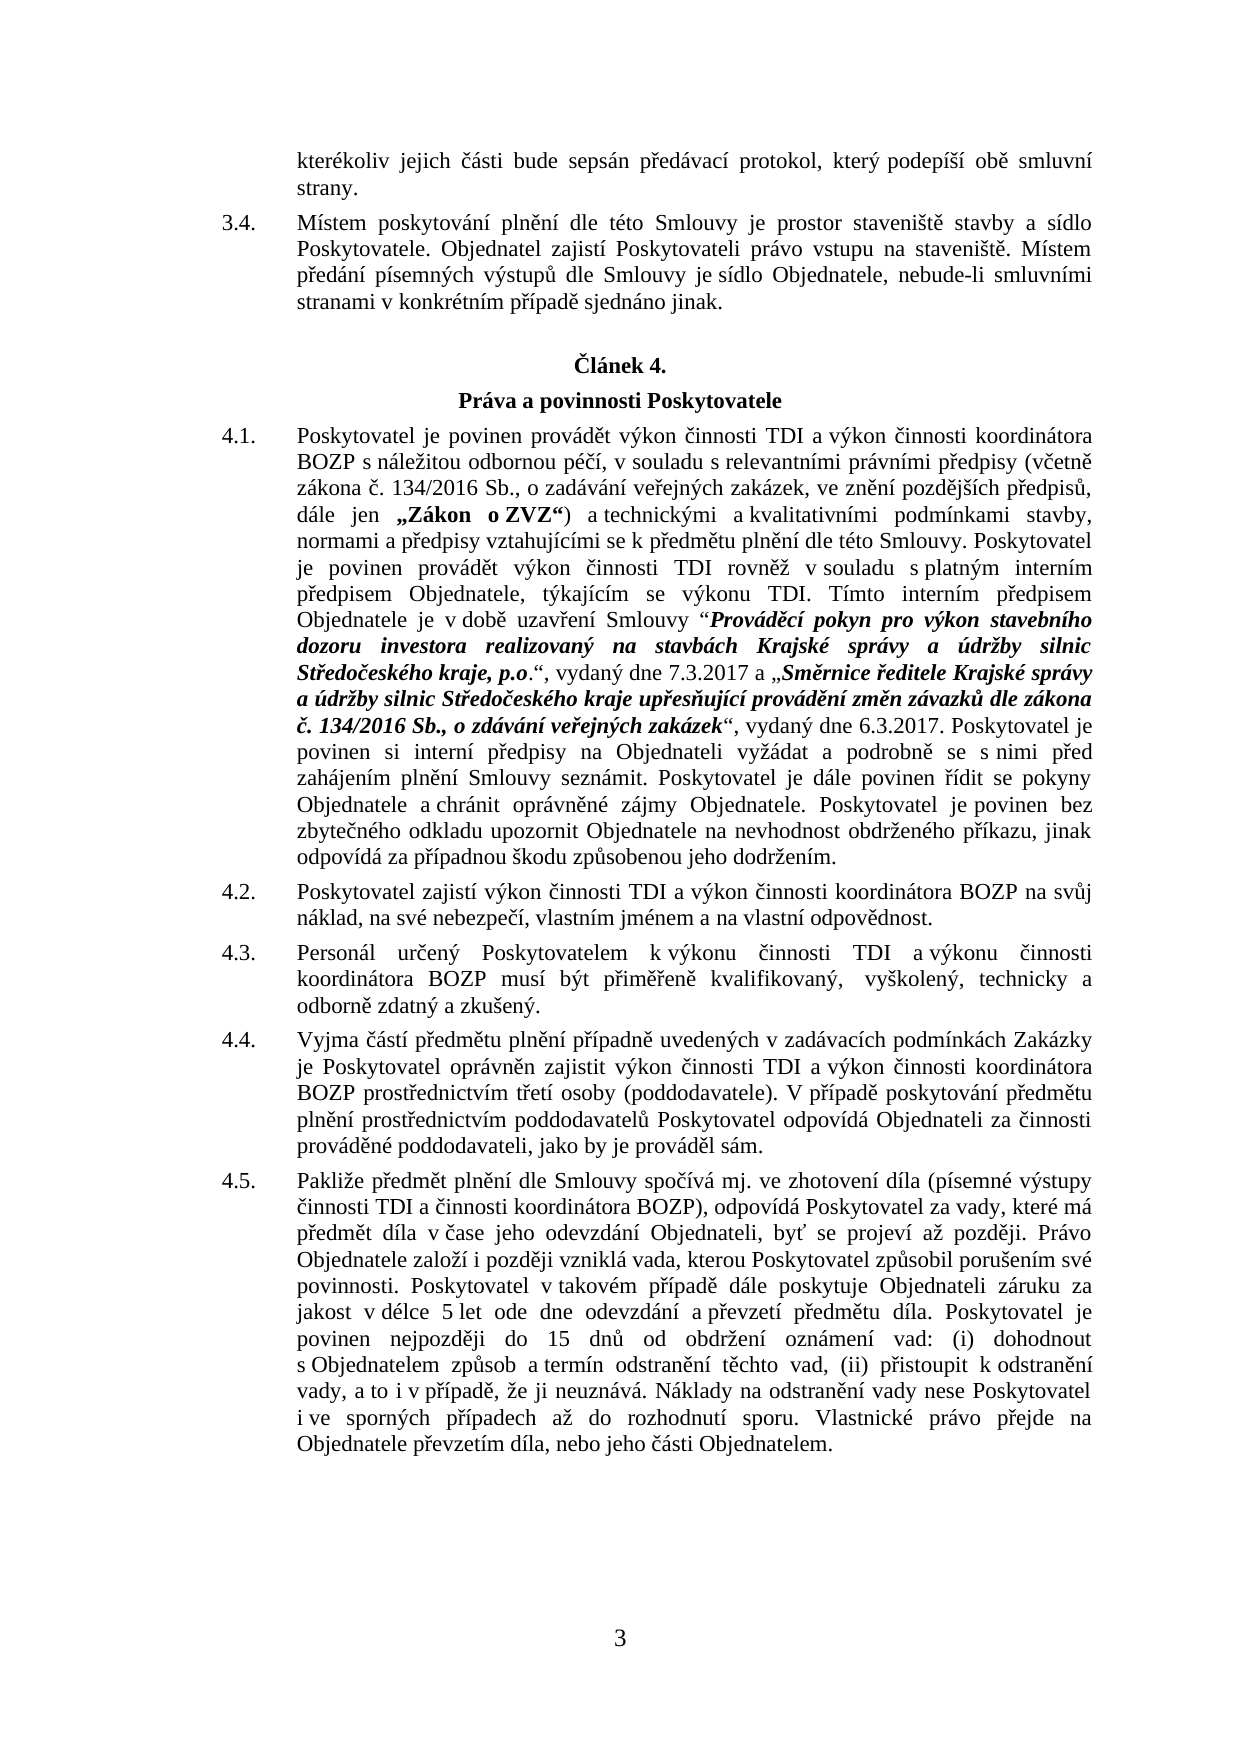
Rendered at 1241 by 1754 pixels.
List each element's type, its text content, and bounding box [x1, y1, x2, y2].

list Místem poskytování plnění dle této Smlouvy je prostor staveniště stavby a sídlo Poskytovatele. Objednatel zajistí Poskytovateli právo vstupu na staveniště. Místem předání písemných výstupů dle Smlouvy je sídlo Objednatele, nebude-li smluvními stranami v konkrétním případě sjednáno jinak. [222, 209, 1093, 314]
text Poskytovatel zajistí výkon činnosti TDI a výkon činnosti koordinátora BOZP na svůj náklad, na své nebezpečí, vlastním jménem a na vlastní odpovědnost. [222, 878, 1093, 931]
list Poskytovatel je povinen provádět výkon činnosti TDI a výkon činnosti koordinátora BOZP s náležitou odbornou péčí, v souladu s relevantními právními předpisy (včetně zákona č. 134/2016 Sb., o zadávání veřejných zakázek, ve znění pozdějších předpisů, dále jen „Zákon o ZVZ“) a technickými a kvalitativními podmínkami stavby, normami a předpisy vztahujícími se k předmětu plnění dle této Smlouvy. Poskytovatel je povinen provádět výkon činnosti TDI rovněž v souladu s platným interním předpisem Objednatele, týkajícím se výkonu TDI. Tímto interním předpisem Objednatele je v době uzavření Smlouvy “Prováděcí pokyn pro výkon stavebního dozoru investora realizovaný na stavbách Krajské správy a údržby silnic Středočeského kraje, p.o.“, vydaný dne 7.3.2017 a „Směrnice ředitele Krajské správy a údržby silnic Středočeského kraje upřesňující provádění změn závazků dle zákona č. 134/2016 Sb., o zdávání veřejných zakázek“, vydaný dne 6.3.2017. Poskytovatel je povinen si interní předpisy na Objednateli vyžádat a podrobně se s nimi před zahájením plnění Smlouvy seznámit. Poskytovatel je dále povinen řídit se pokyny Objednatele a chránit oprávněné zájmy Objednatele. Poskytovatel je povinen bez zbytečného odkladu upozornit Objednatele na nevhodnost obdrženého příkazu, jinak odpovídá za případnou škodu způsobenou jeho dodržením. [222, 422, 1093, 870]
text Personál určený Poskytovatelem k výkonu činnosti TDI a výkonu činnosti koordinátora BOZP musí být přiměřeně kvalifikovaný, vyškolený, technicky a odborně zdatný a zkušený. [222, 939, 1093, 1018]
text Vyjma částí předmětu plnění případně uvedených v zadávacích podmínkách Zakázky je Poskytovatel oprávněn zajistit výkon činnosti TDI a výkon činnosti koordinátora BOZP prostřednictvím třetí osoby (poddodavatele). V případě poskytování předmětu plnění prostřednictvím poddodavatelů Poskytovatel odpovídá Objednateli za činnosti prováděné poddodavateli, jako by je prováděl sám. [222, 1027, 1093, 1158]
text Pakliže předmět plnění dle Smlouvy spočívá mj. ve zhotovení díla (písemné výstupy činnosti TDI a činnosti koordinátora BOZP), odpovídá Poskytovatel za vady, které má předmět díla v čase jeho odevzdání Objednateli, byť se projeví až později. Právo Objednatele založí i později vzniklá vada, kterou Poskytovatel způsobil porušením své povinnosti. Poskytovatel v takovém případě dále poskytuje Objednateli záruku za jakost v délce 5 let ode dne odevzdání a převzetí předmětu díla. Poskytovatel je povinen nejpozději do 15 dnů od obdržení oznámení vad: (i) dohodnout s Objednatelem způsob a termín odstranění těchto vad, (ii) přistoupit k odstranění vady, a to i v případě, že ji neuznává. Náklady na odstranění vady nese Poskytovatel i ve sporných případech až do rozhodnutí sporu. Vlastnické právo přejde na Objednatele převzetím díla, nebo jeho části Objednatelem. [222, 1167, 1093, 1457]
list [222, 148, 1093, 200]
text Práva a povinnosti Poskytovatele [148, 387, 1093, 413]
